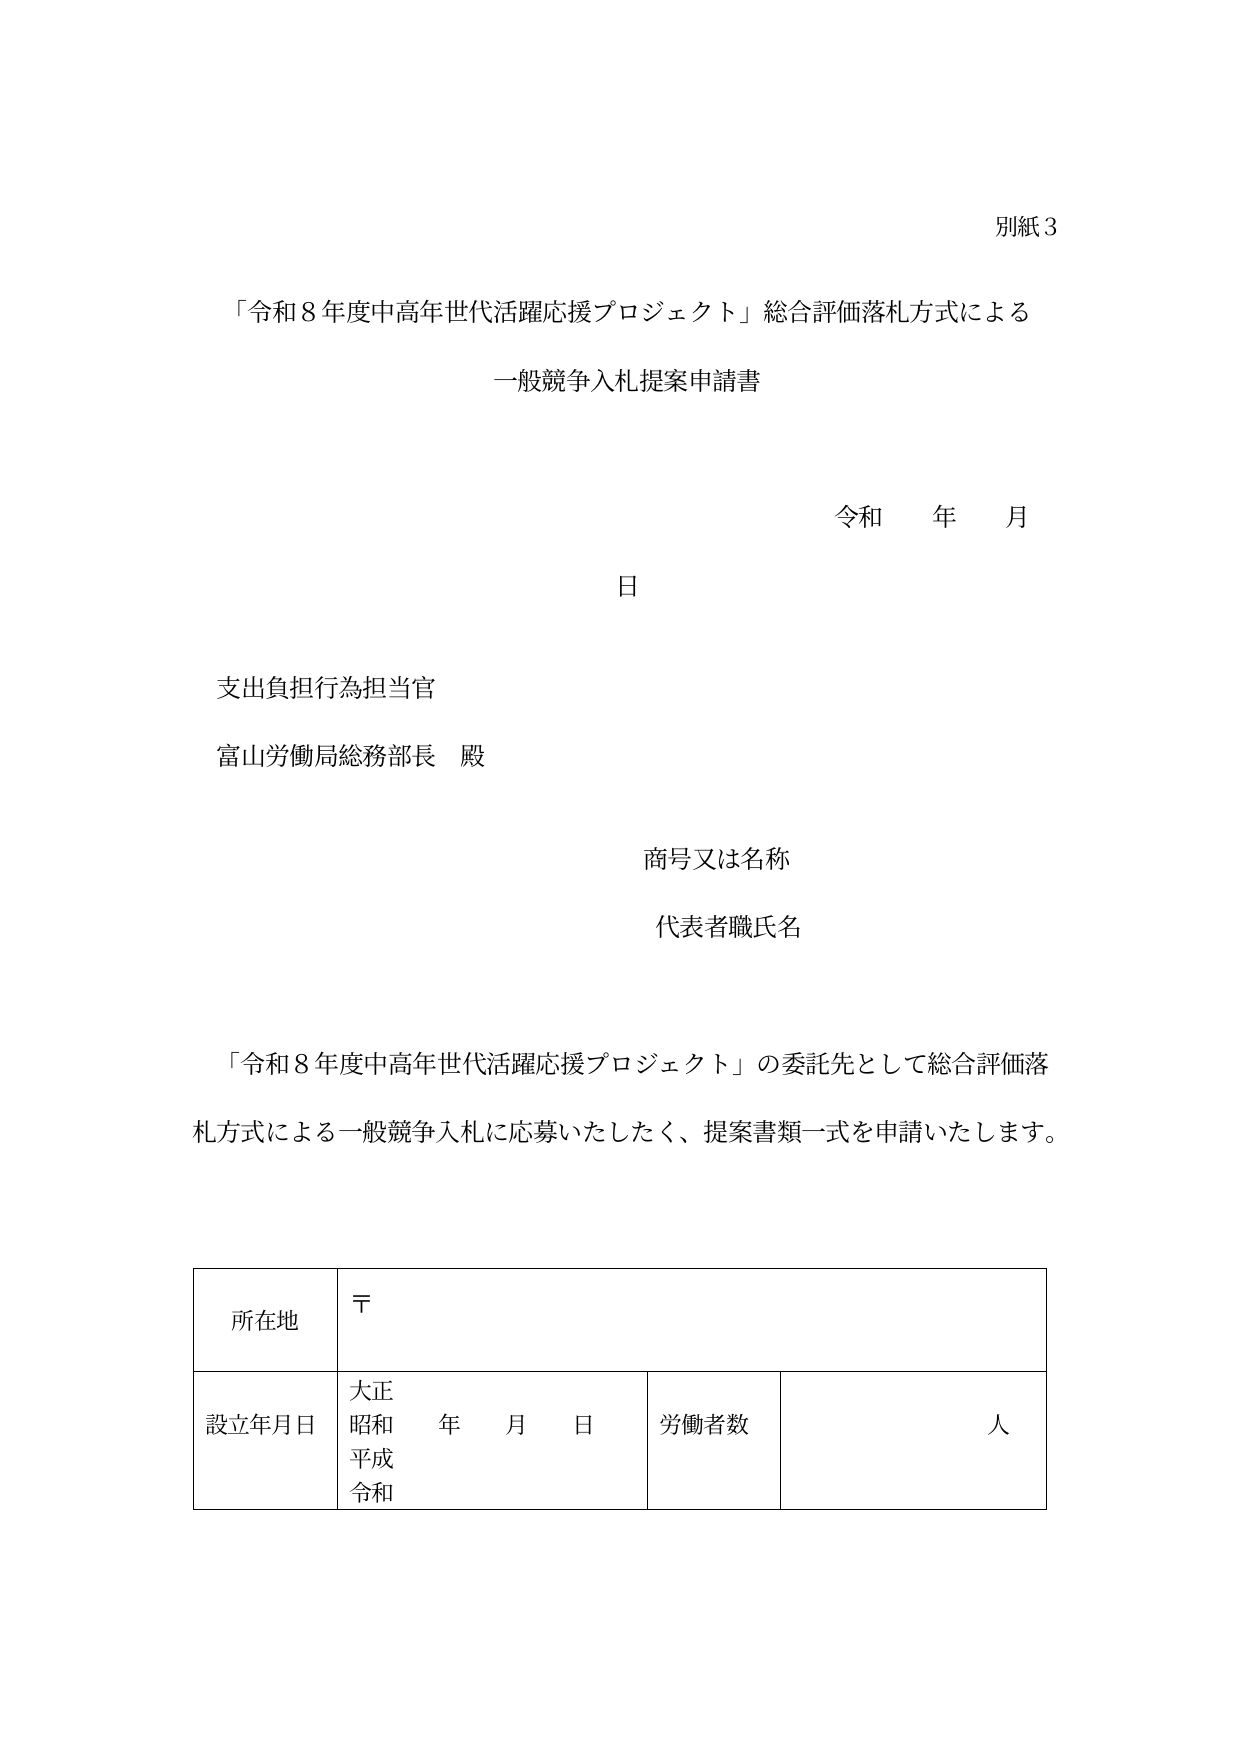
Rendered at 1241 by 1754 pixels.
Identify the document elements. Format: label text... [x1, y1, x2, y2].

text 代表者職氏名 [192, 892, 1063, 960]
table_cell 人 [781, 1372, 1046, 1509]
text 「令和８年度中高年世代活躍応援プロジェクト」総合評価落札方式による [192, 277, 1063, 345]
text 富山労働局総務部長 殿 [192, 721, 1063, 789]
table_cell 設立年月日 [194, 1372, 337, 1509]
table_cell 大正 昭和 年 月 日 平成 令和 [338, 1372, 647, 1509]
text 令和 年 月 日 [192, 482, 1063, 618]
text 一般競争入札提案申請書 [192, 345, 1063, 413]
text 支出負担行為担当官 [192, 653, 1063, 721]
text 商号又は名称 [192, 823, 1063, 892]
text 「令和８年度中高年世代活躍応援プロジェクト」の委託先として総合評価落札方式による一般競争入札に応募いたしたく、提案書類一式を申請いたします。 [192, 1028, 1063, 1165]
text 別紙３ [192, 208, 1063, 243]
table_cell 労働者数 [648, 1372, 780, 1509]
table_header 所在地 [194, 1269, 337, 1371]
table_header 〒 [338, 1269, 1046, 1371]
